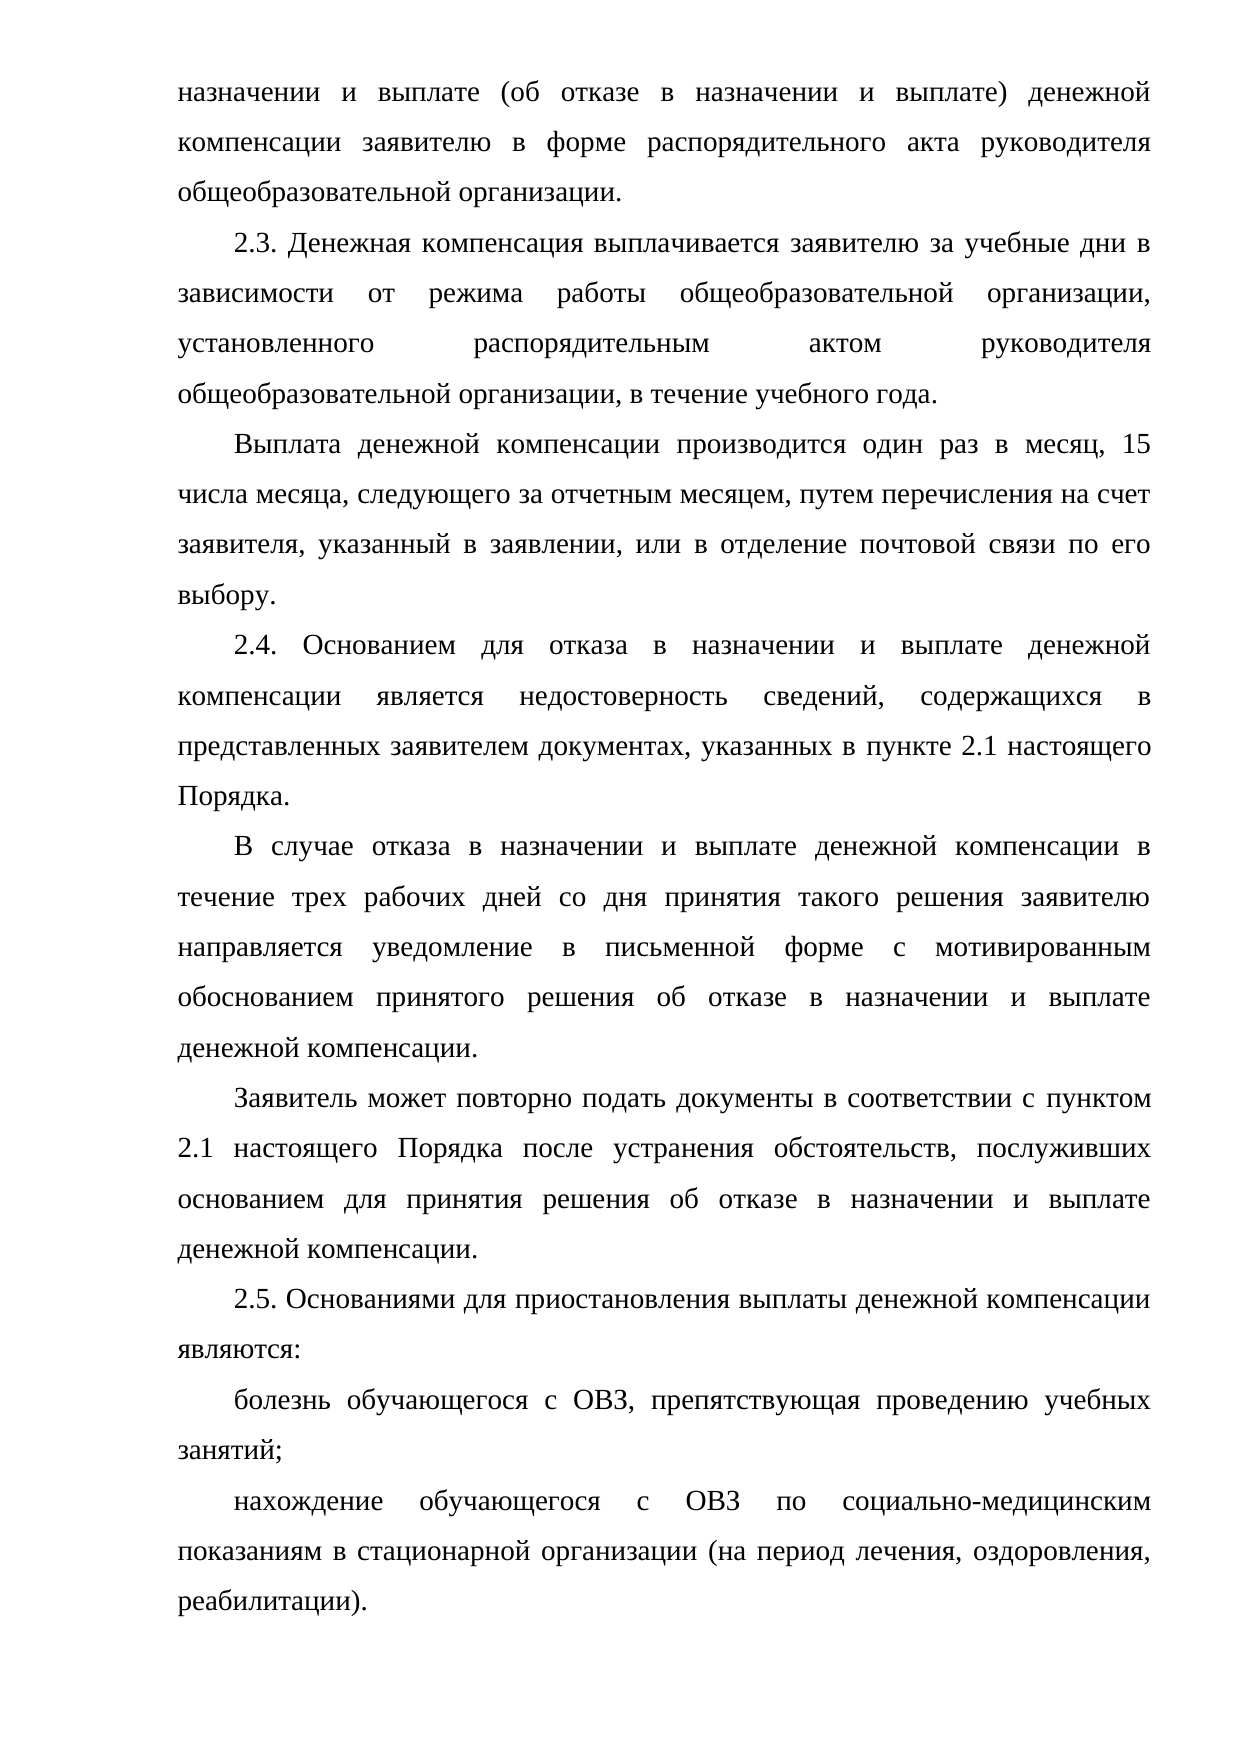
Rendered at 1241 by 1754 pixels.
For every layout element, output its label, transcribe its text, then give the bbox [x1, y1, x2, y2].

text нахождение обучающегося с ОВЗ по социально-медицинским показаниям в стационарной организации (на период лечения, оздоровления, реабилитации). [177, 1483, 1152, 1617]
text 2.4. Основанием для отказа в назначении и выплате денежной компенсации является недостоверность сведений, содержащихся в представленных заявителем документах, указанных в пункте 2.1 настоящего Порядка. [177, 627, 1152, 812]
text В случае отказа в назначении и выплате денежной компенсации в течение трех рабочих дней со дня принятия такого решения заявителю направляется уведомление в письменной форме с мотивированным обоснованием принятого решения об отказе в назначении и выплате денежной компенсации. [177, 828, 1152, 1063]
text Заявитель может повторно подать документы в соответствии с пунктом 2.1 настоящего Порядка после устранения обстоятельств, послуживших основанием для принятия решения об отказе в назначении и выплате денежной компенсации. [177, 1080, 1152, 1264]
text 2.5. Основаниями для приостановления выплаты денежной компенсации являются: [177, 1281, 1152, 1365]
text Выплата денежной компенсации производится один раз в месяц, 15 числа месяца, следующего за отчетным месяцем, путем перечисления на счет заявителя, указанный в заявлении, или в отделение почтовой связи по его выбору. [177, 426, 1152, 611]
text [177, 74, 1152, 208]
text болезнь обучающегося с ОВЗ, препятствующая проведению учебных занятий; [177, 1382, 1152, 1466]
text 2.3. Денежная компенсация выплачивается заявителю за учебные дни в зависимости от режима работы общеобразовательной организации, установленного распорядительным актом руководителя общеобразовательной организации, в течение учебного года. [177, 225, 1152, 409]
